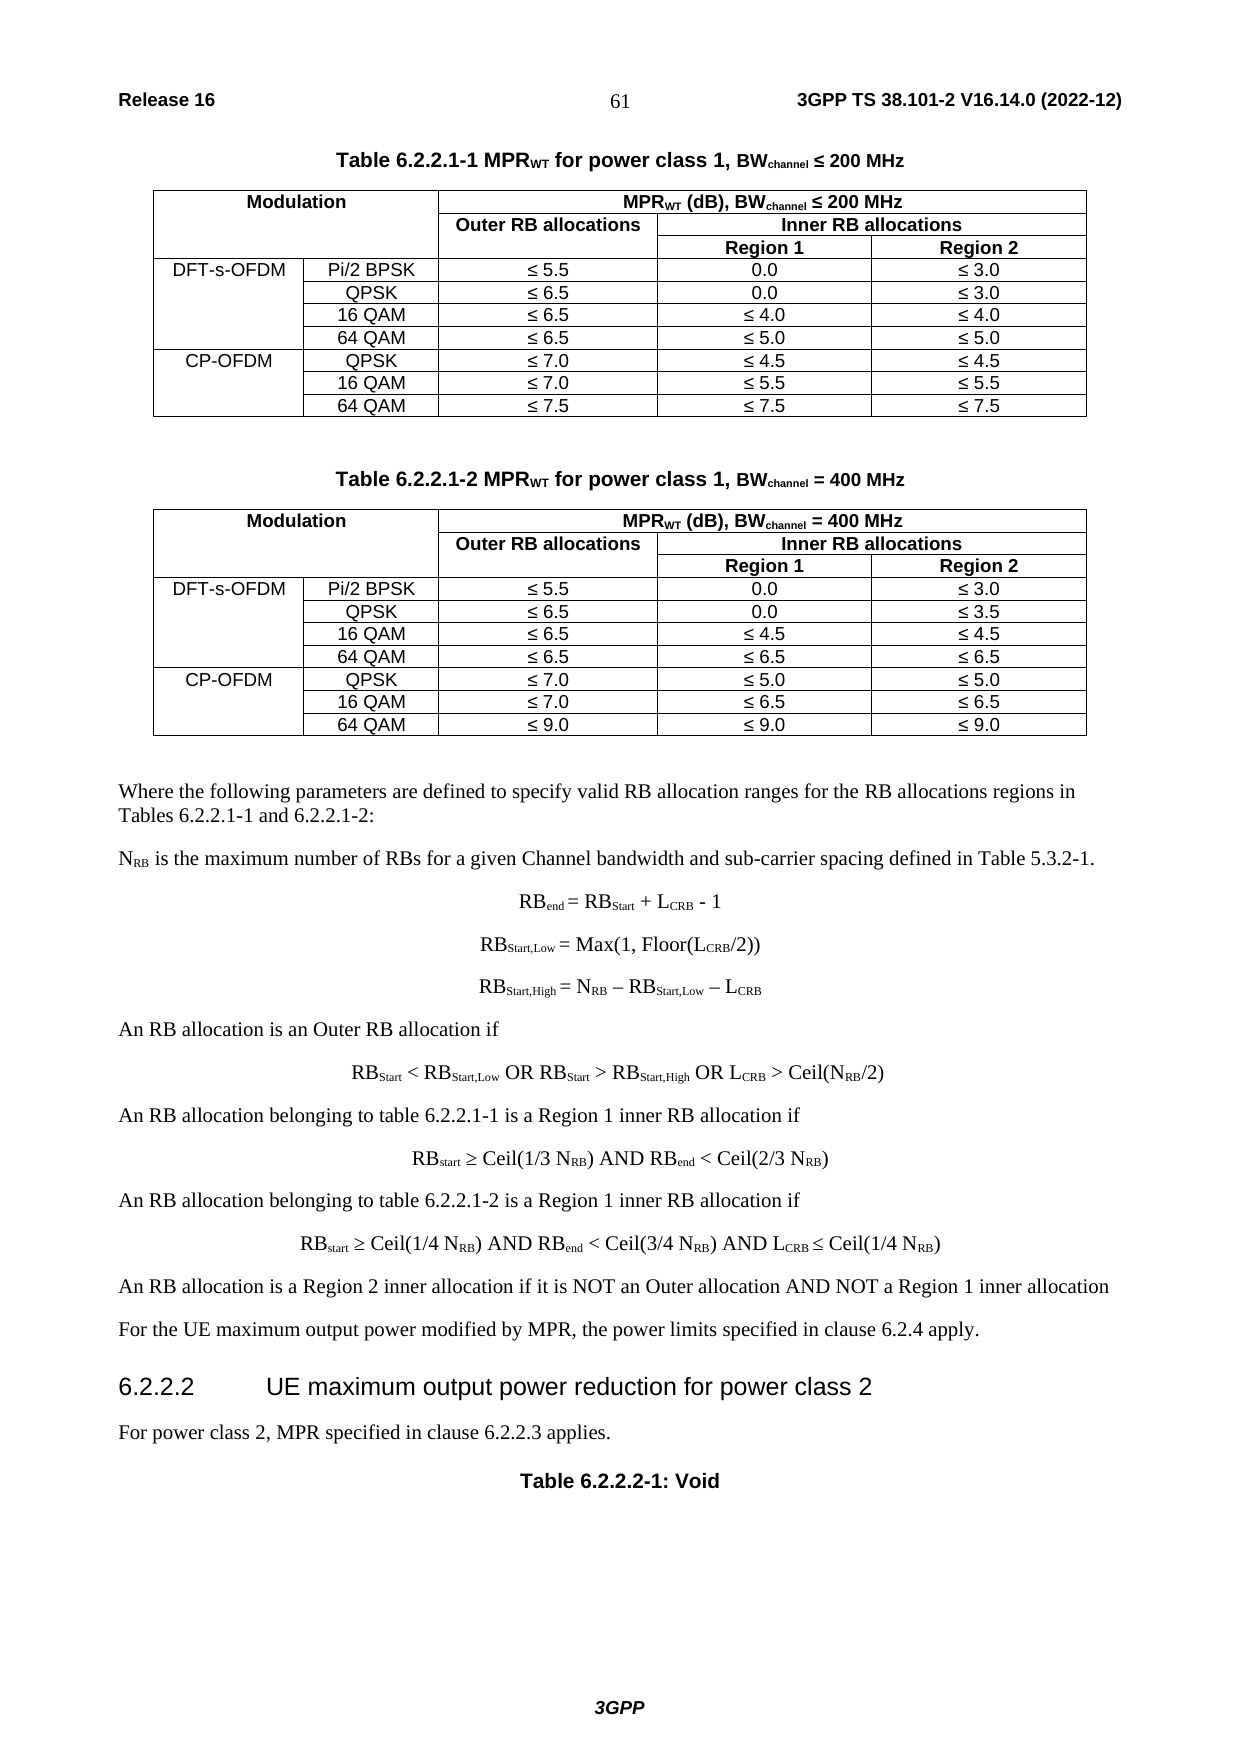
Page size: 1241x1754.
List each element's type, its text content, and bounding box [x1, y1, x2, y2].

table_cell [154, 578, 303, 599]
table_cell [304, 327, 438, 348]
text An RB allocation belonging to table 6.2.2.1-1 is a Region 1 inner RB allocation if [118, 1103, 1122, 1127]
text Table 6.2.2.1-1 MPRWT for power class 1, BWchannel ≤ 200 MHz [118, 147, 1122, 171]
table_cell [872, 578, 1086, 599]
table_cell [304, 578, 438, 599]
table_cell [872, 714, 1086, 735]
text Table 6.2.2.2-1: Void [118, 1469, 1122, 1493]
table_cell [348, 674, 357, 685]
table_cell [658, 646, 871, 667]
text An RB allocation is an Outer RB allocation if [118, 1017, 1122, 1041]
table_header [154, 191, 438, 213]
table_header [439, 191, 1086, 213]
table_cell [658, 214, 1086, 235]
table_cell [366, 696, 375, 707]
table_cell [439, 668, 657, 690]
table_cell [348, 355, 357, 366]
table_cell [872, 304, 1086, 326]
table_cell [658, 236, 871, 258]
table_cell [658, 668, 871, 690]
text An RB allocation belonging to table 6.2.2.1-2 is a Region 1 inner RB allocation if [118, 1188, 1122, 1212]
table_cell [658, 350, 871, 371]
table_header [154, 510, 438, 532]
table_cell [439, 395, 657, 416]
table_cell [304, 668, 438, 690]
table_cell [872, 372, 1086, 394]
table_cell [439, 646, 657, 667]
text RBStart < RBStart,Low OR RBStart > RBStart,High OR LCRB > Ceil(NRB/2) [118, 1060, 1122, 1084]
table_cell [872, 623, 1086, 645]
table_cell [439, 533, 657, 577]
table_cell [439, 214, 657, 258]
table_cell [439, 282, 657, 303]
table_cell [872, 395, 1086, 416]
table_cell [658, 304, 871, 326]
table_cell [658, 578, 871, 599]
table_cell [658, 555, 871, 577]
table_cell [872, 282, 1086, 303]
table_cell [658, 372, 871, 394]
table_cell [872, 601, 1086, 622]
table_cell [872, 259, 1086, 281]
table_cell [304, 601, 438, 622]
text RBend = RBStart + LCRB - 1 [118, 889, 1122, 913]
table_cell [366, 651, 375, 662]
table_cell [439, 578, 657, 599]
text NRB is the maximum number of RBs for a given Channel bandwidth and sub-carrier spacing defined in Table 5.3.2-1. [118, 846, 1122, 870]
text RBstart ≥ Ceil(1/3 NRB) AND RBend < Ceil(2/3 NRB) [118, 1146, 1122, 1169]
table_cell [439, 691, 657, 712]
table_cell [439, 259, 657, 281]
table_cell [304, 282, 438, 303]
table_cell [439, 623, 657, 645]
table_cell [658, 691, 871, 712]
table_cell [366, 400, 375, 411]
text Where the following parameters are defined to specify valid RB allocation ranges for the RB allocations regions in Tables 6.2.2.1-1 and 6.2.2.1-2: [118, 779, 1122, 827]
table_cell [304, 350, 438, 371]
text For power class 2, MPR specified in clause 6.2.2.3 applies. [118, 1419, 1122, 1444]
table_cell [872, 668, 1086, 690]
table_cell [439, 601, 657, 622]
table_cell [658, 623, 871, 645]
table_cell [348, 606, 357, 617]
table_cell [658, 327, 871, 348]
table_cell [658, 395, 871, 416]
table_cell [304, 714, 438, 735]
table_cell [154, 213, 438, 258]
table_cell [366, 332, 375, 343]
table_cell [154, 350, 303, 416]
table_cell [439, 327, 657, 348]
text RBStart,Low = Max(1, Floor(LCRB/2)) [118, 931, 1122, 956]
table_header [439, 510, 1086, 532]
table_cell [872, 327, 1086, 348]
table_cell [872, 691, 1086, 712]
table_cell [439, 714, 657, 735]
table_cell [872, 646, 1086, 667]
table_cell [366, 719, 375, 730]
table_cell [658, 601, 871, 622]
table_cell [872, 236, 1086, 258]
text An RB allocation is a Region 2 inner allocation if it is NOT an Outer allocation AND NOT a Region 1 inner allocation [118, 1274, 1122, 1298]
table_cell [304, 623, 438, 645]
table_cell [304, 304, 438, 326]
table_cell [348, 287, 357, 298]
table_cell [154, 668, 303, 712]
text For the UE maximum output power modified by MPR, the power limits specified in clause 6.2.4 apply. [118, 1317, 1122, 1341]
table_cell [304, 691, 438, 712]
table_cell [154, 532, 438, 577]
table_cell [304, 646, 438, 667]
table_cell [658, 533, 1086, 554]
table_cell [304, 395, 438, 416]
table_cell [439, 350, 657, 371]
subtitle 6.2.2.2 UE maximum output power reduction for power class 2 [118, 1372, 1122, 1401]
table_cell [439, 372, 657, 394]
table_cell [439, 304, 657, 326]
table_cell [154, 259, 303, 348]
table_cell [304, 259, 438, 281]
text RBstart ≥ Ceil(1/4 NRB) AND RBend < Ceil(3/4 NRB) AND LCRB ≤ Ceil(1/4 NRB) [118, 1231, 1122, 1255]
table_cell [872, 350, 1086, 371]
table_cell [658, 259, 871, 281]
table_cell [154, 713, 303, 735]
text Table 6.2.2.1-2 MPRWT for power class 1, BWchannel = 400 MHz [118, 466, 1122, 490]
text RBStart,High = NRB – RBStart,Low – LCRB [118, 974, 1122, 998]
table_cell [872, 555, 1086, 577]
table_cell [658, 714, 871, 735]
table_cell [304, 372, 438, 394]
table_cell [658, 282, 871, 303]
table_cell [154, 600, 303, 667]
